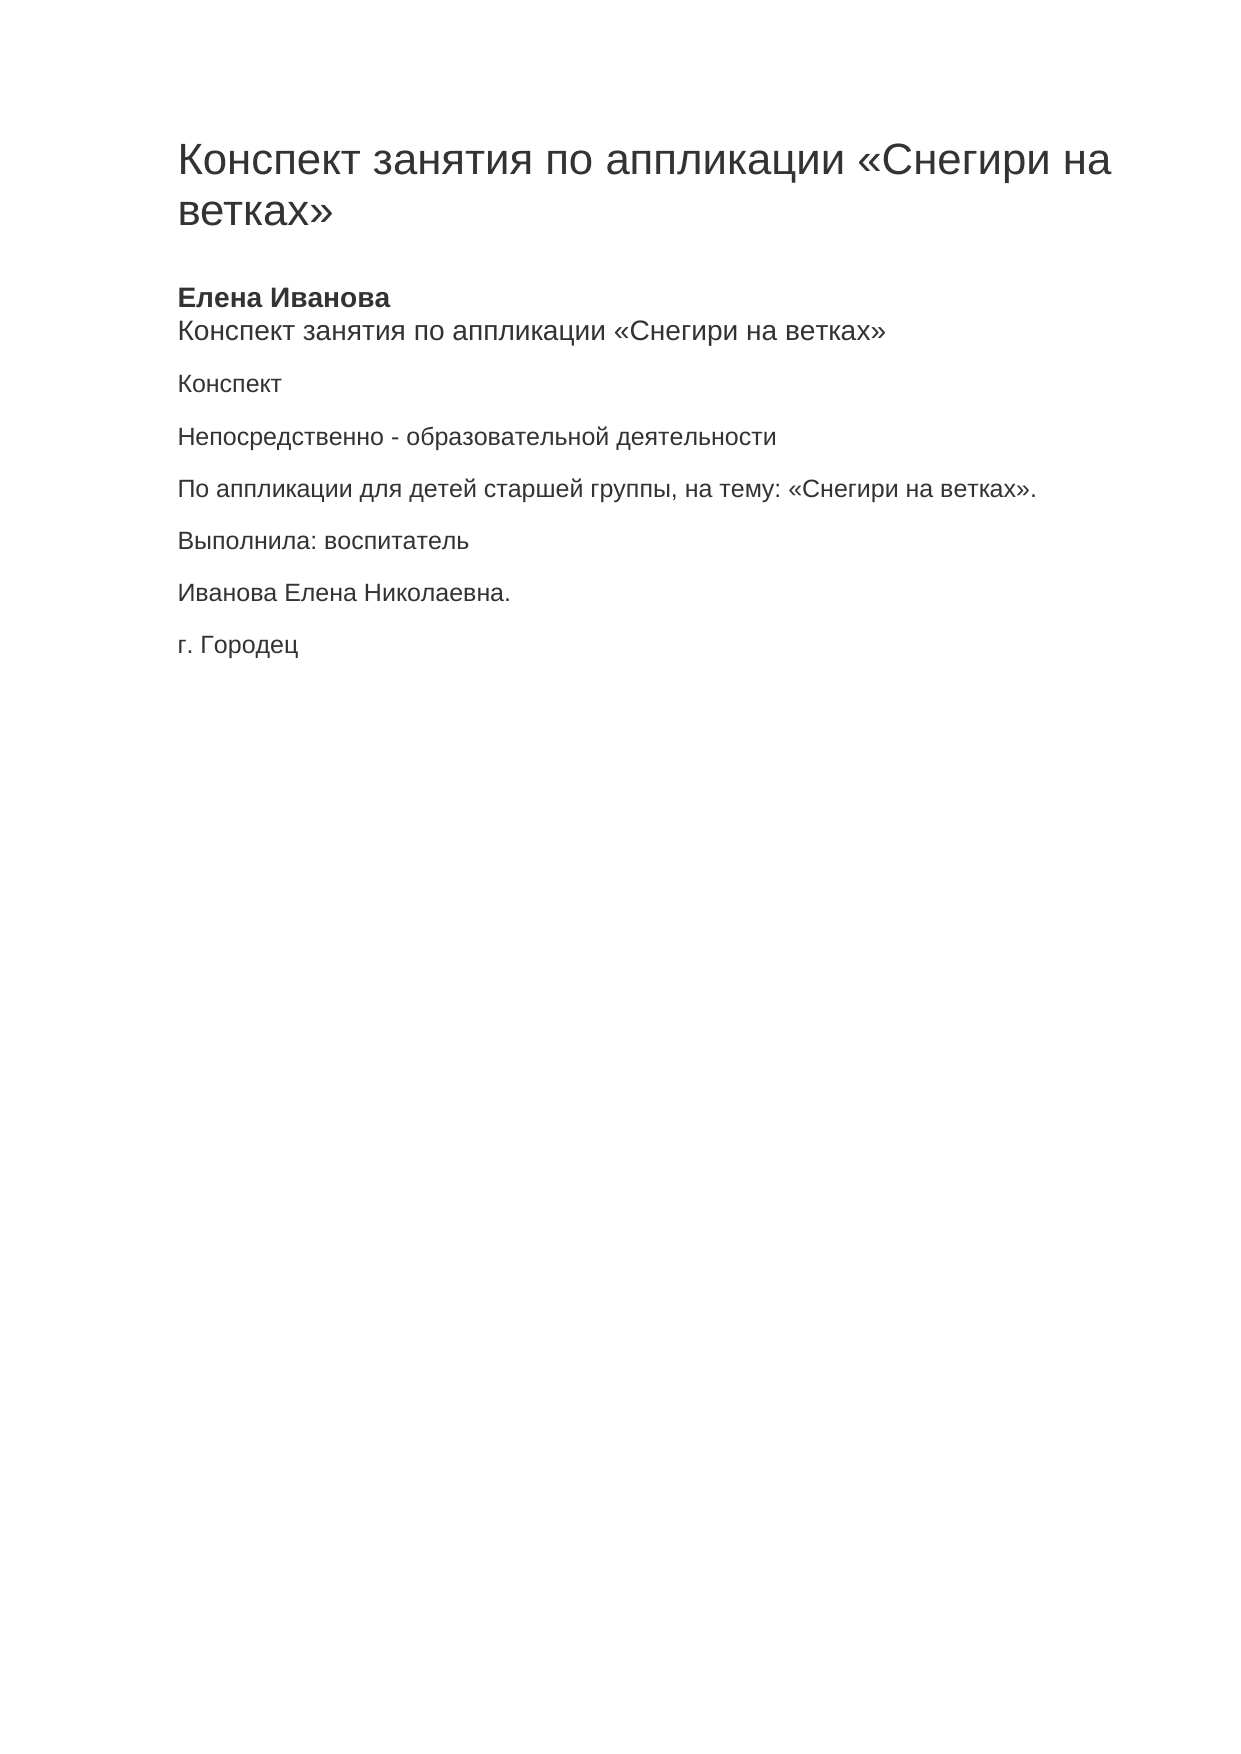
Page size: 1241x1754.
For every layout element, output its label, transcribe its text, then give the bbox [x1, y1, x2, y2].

text Конспект [177, 369, 1152, 398]
text Выполнила: воспитатель [177, 526, 1152, 555]
text Иванова Елена Николаевна. [177, 578, 1152, 607]
text По аппликации для детей старшей группы, на тему: «Снегири на ветках». [177, 474, 1152, 503]
text Елена Иванова Конспект занятия по аппликации «Снегири на ветках» [177, 281, 1152, 346]
text г. Городец [177, 630, 1152, 659]
text Конспект занятия по аппликации «Снегири на ветках» [177, 134, 1152, 234]
text Непосредственно - образовательной деятельности [177, 422, 1152, 450]
